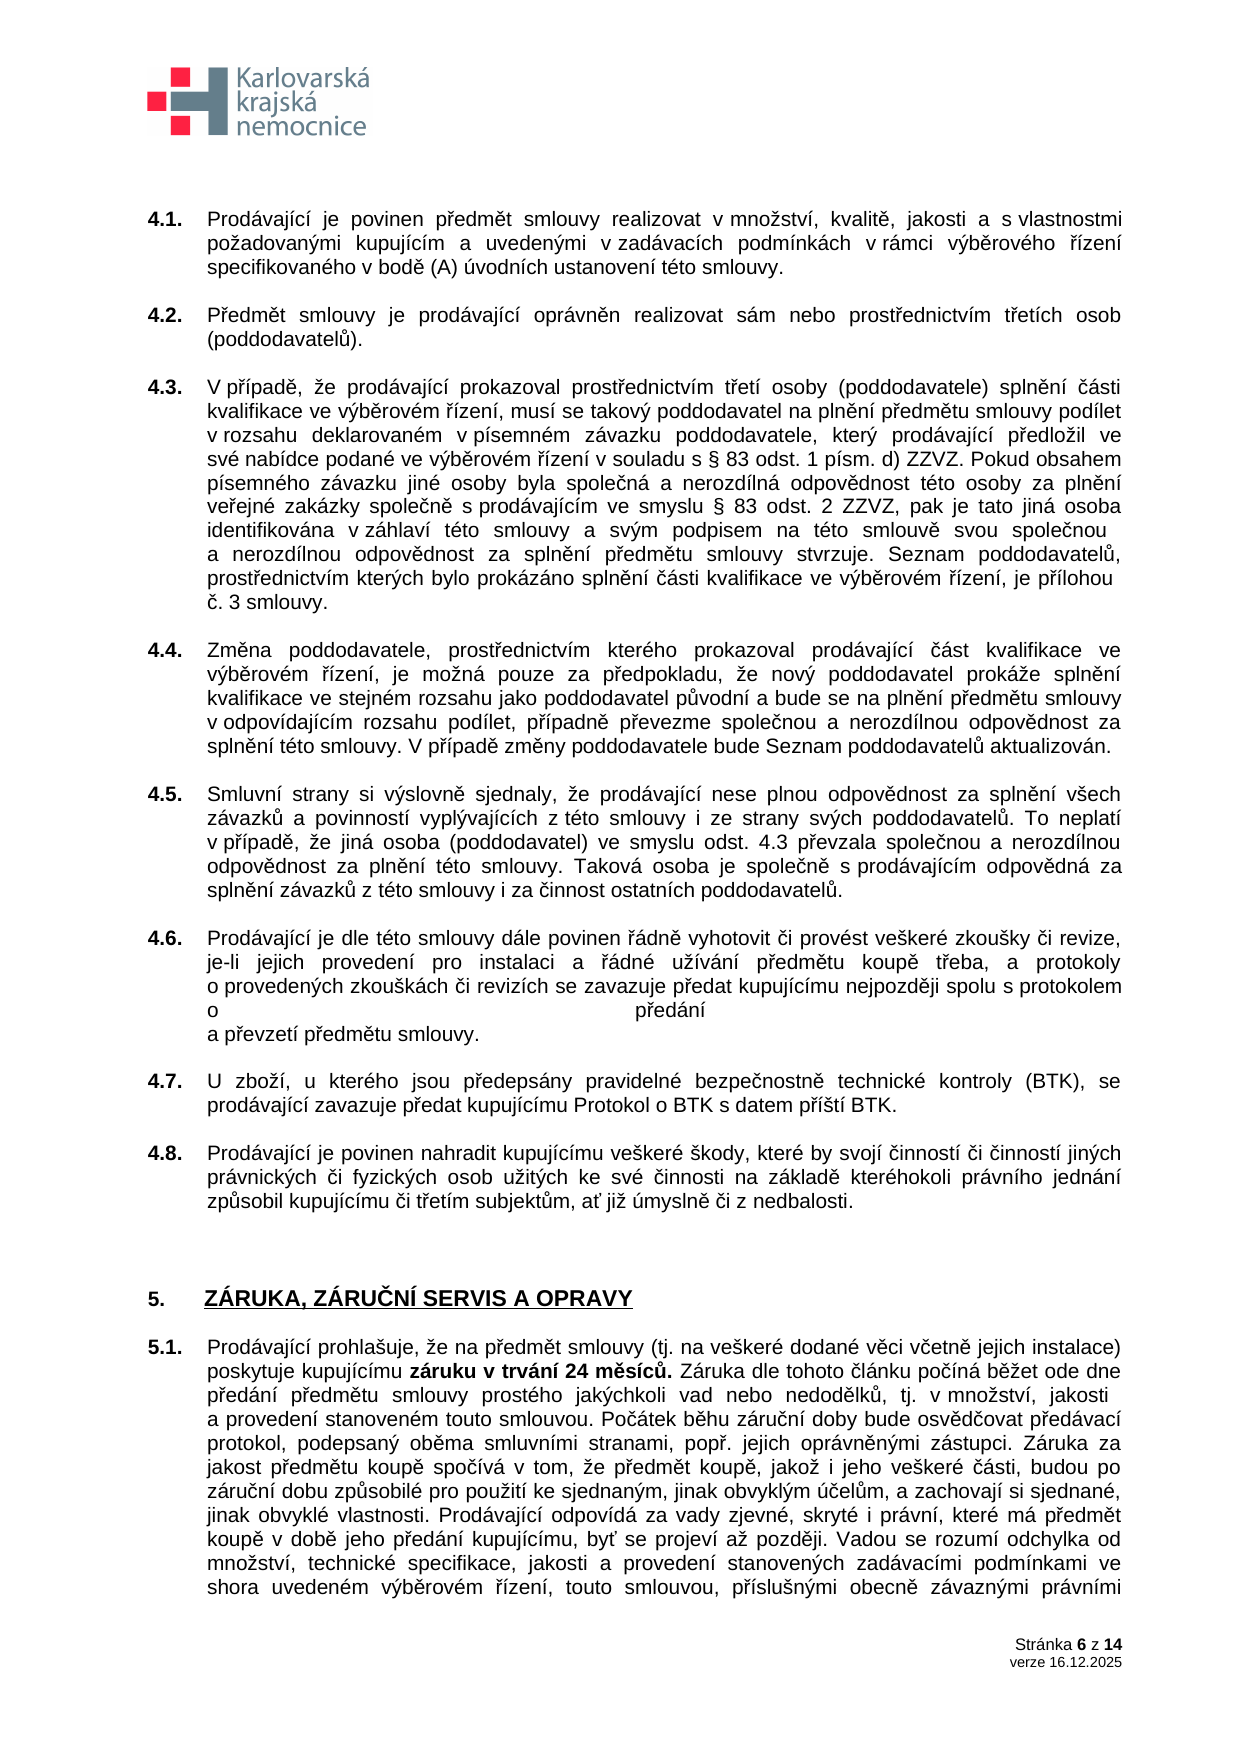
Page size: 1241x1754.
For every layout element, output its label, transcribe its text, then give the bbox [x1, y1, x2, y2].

subtitle Změna poddodavatele, prostřednictvím kterého prokazoval prodávající část kvalifikace ve výběrovém řízení, je možná pouze za předpokladu, že nový poddodavatel prokáže splnění kvalifikace ve stejném rozsahu jako poddodavatel původní a bude se na plnění předmětu smlouvy v odpovídajícím rozsahu podílet, případně převezme společnou a nerozdílnou odpovědnost za splnění této smlouvy. V případě změny poddodavatele bude Seznam poddodavatelů aktualizován. [148, 638, 1122, 758]
subtitle Prodávající je povinen předmět smlouvy realizovat v množství, kvalitě, jakosti a s vlastnostmi požadovanými kupujícím a uvedenými v zadávacích podmínkách v rámci výběrového řízení specifikovaného v bodě (A) úvodních ustanovení této smlouvy. [148, 207, 1122, 279]
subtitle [148, 1335, 1122, 1599]
list ZÁRUKA, ZÁRUČNÍ SERVIS A OPRAVY [148, 1285, 1122, 1311]
subtitle Předmět smlouvy je prodávající oprávněn realizovat sám nebo prostřednictvím třetích osob (poddodavatelů). [148, 303, 1122, 351]
subtitle Smluvní strany si výslovně sjednaly, že prodávající nese plnou odpovědnost za splnění všech závazků a povinností vyplývajících z této smlouvy i ze strany svých poddodavatelů. To neplatí v případě, že jiná osoba (poddodavatel) ve smyslu odst. 4.3 převzala společnou a nerozdílnou odpovědnost za plnění této smlouvy. Taková osoba je společně s prodávajícím odpovědná za splnění závazků z této smlouvy i za činnost ostatních poddodavatelů. [148, 782, 1122, 902]
subtitle V případě, že prodávající prokazoval prostřednictvím třetí osoby (poddodavatele) splnění části kvalifikace ve výběrovém řízení, musí se takový poddodavatel na plnění předmětu smlouvy podílet v rozsahu deklarovaném v písemném závazku poddodavatele, který prodávající předložil ve své nabídce podané ve výběrovém řízení v souladu s § 83 odst. 1 písm. d) ZZVZ. Pokud obsahem písemného závazku jiné osoby byla společná a nerozdílná odpovědnost této osoby za plnění veřejné zakázky společně s prodávajícím ve smyslu § 83 odst. 2 ZZVZ, pak je tato jiná osoba identifikována v záhlaví této smlouvy a svým podpisem na této smlouvě svou společnou a nerozdílnou odpovědnost za splnění předmětu smlouvy stvrzuje. Seznam poddodavatelů, prostřednictvím kterých bylo prokázáno splnění části kvalifikace ve výběrovém řízení, je přílohou č. 3 smlouvy. [148, 374, 1122, 614]
list Prodávající je dle této smlouvy dále povinen řádně vyhotovit či provést veškeré zkoušky či revize, je-li jejich provedení pro instalaci a řádné užívání předmětu koupě třeba, a protokoly o provedených zkouškách či revizích se zavazuje předat kupujícímu nejpozději spolu s protokolem o předání a převzetí předmětu smlouvy. [148, 926, 1122, 1045]
subtitle Prodávající je povinen nahradit kupujícímu veškeré škody, které by svojí činností či činností jiných právnických či fyzických osob užitých ke své činnosti na základě kteréhokoli právního jednání způsobil kupujícímu či třetím subjektům, ať již úmyslně či z nedbalosti. [148, 1141, 1122, 1213]
subtitle U zboží, u kterého jsou předepsány pravidelné bezpečnostně technické kontroly (BTK), se prodávající zavazuje předat kupujícímu Protokol o BTK s datem příští BTK. [148, 1069, 1122, 1117]
picture [147, 67, 373, 136]
